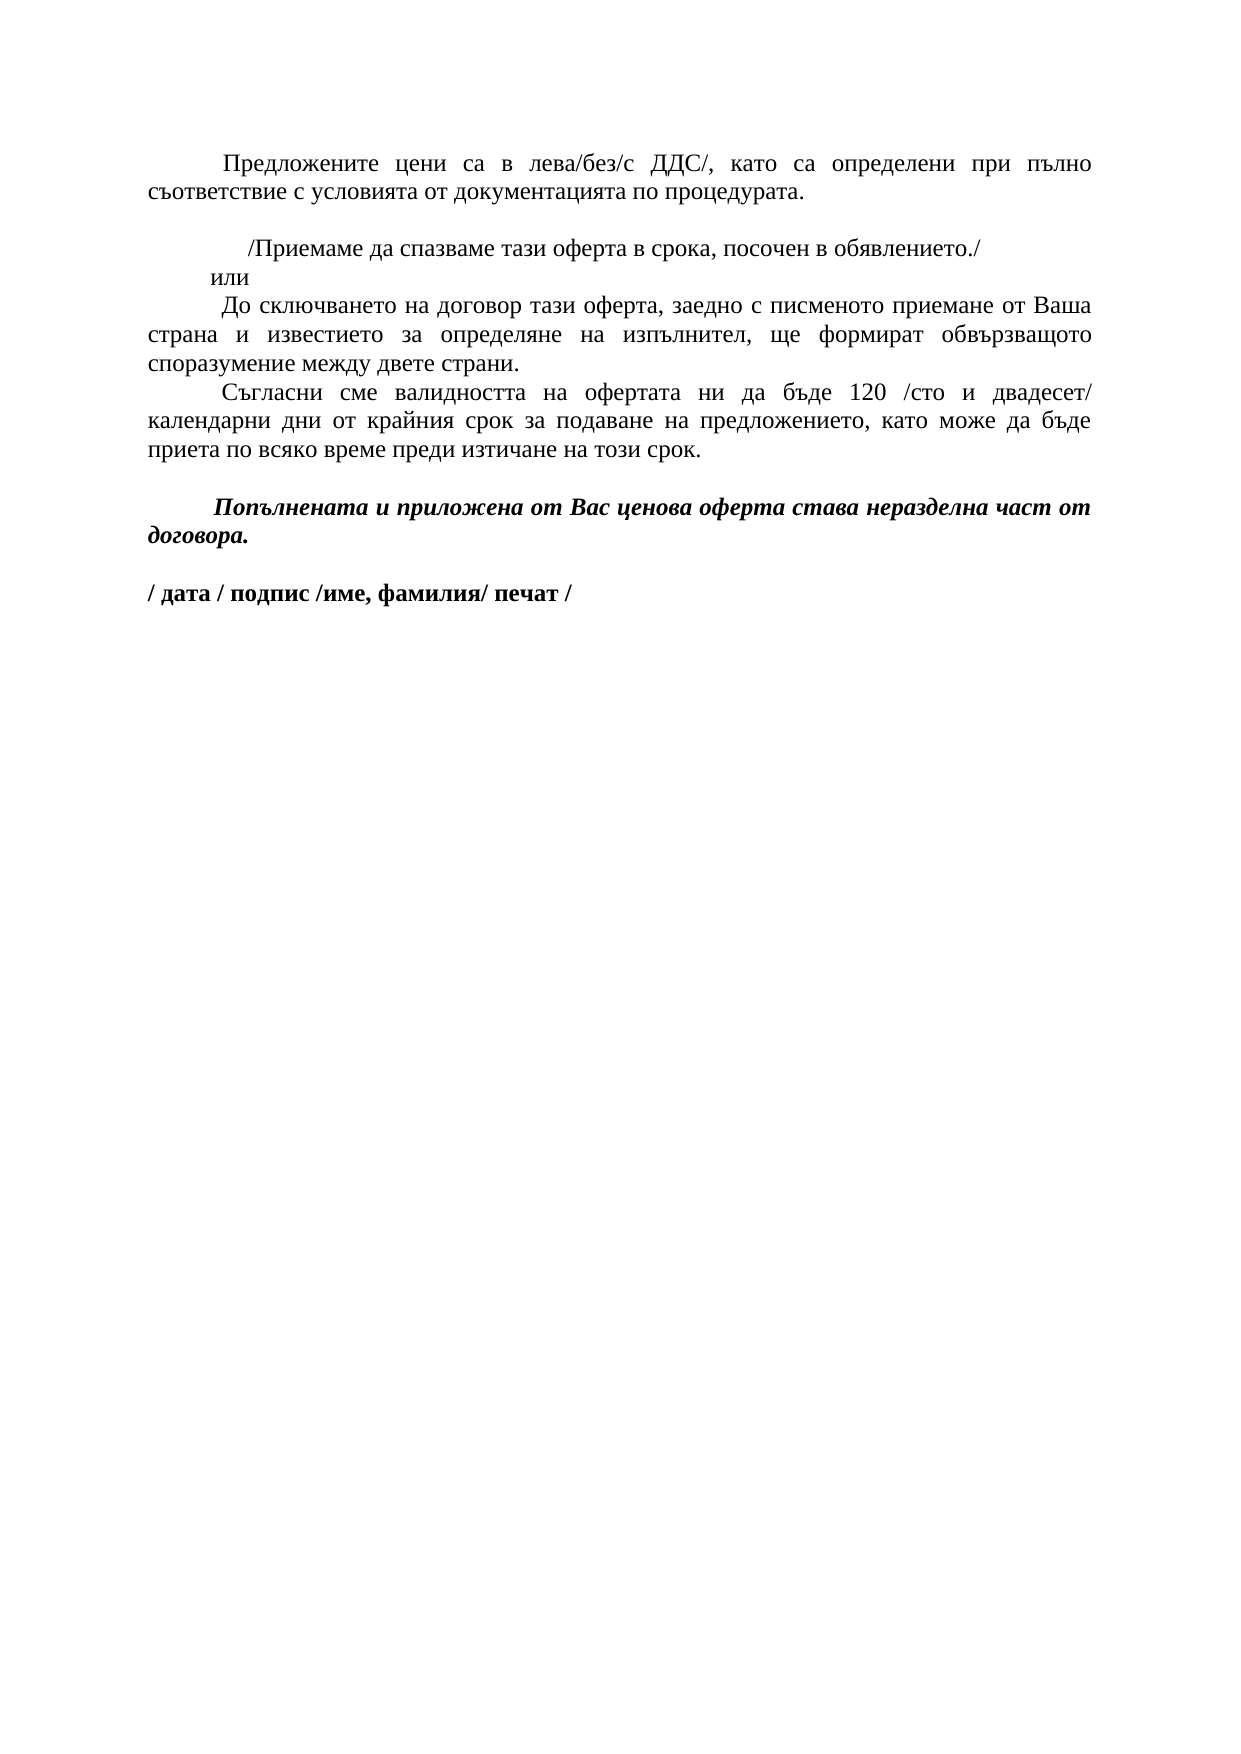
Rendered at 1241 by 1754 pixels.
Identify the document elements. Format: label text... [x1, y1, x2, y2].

text или [148, 262, 1093, 291]
text Съгласни сме валидността на офертата ни да бъде 120 /сто и двадесет/ календарни дни от крайния срок за подаване на предложението, като може да бъде приета по всяко време преди изтичане на този срок. [148, 377, 1093, 463]
text / дата / подпис /име, фамилия/ печат / [148, 578, 1093, 607]
text До сключването на договор тази оферта, заедно с писменото приемане от Ваша страна и известието за определяне на изпълнител, ще формират обвързващото споразумение между двете страни. [148, 291, 1093, 377]
text Попълнената и приложена от Вас ценова оферта става неразделна част от договора. [148, 492, 1093, 549]
text /Приемаме да спазваме тази оферта в срока, посочен в обявлението./ [148, 233, 1093, 262]
text Предложените цени са в лева/без/с ДДС/, като са определени при пълно съответствие с условията от документацията по процедурата. [148, 148, 1093, 205]
